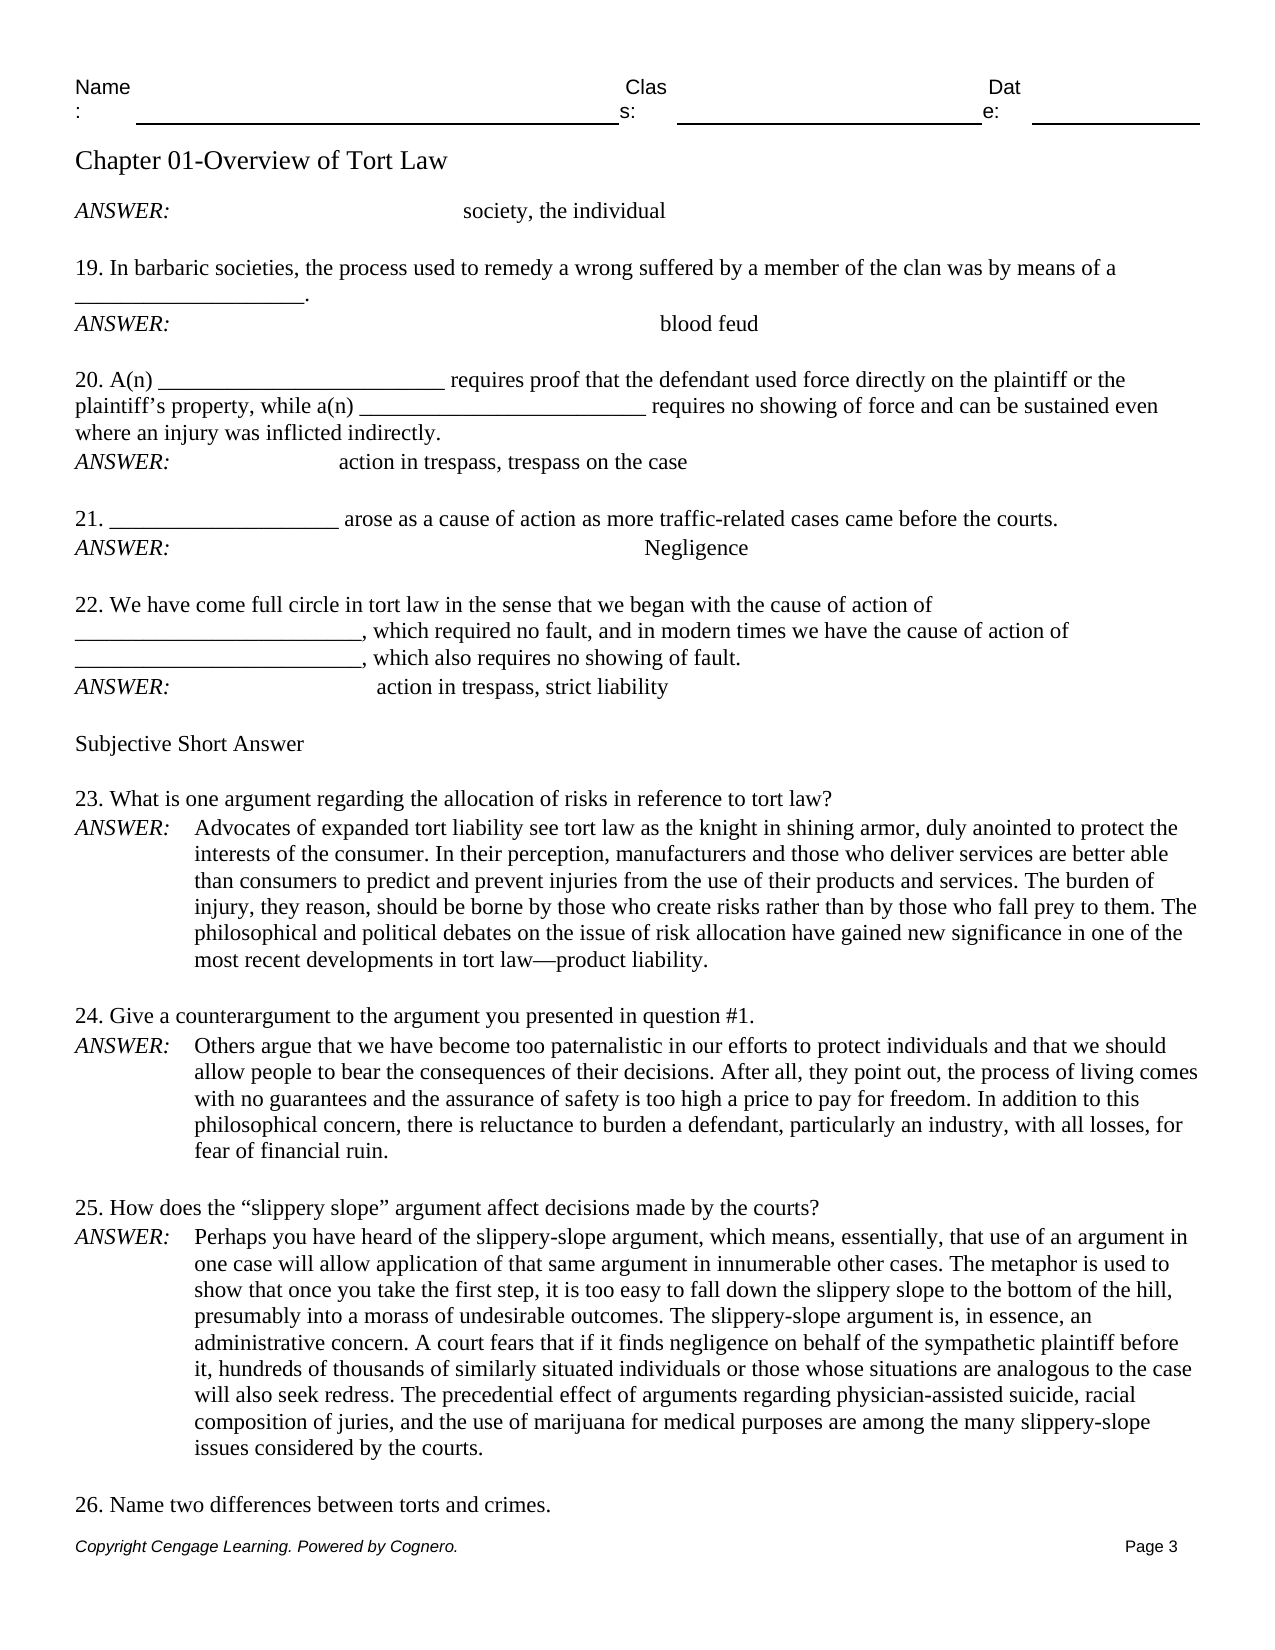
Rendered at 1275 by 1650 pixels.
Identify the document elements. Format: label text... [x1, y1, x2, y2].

table_header 23. What is one argument regarding the allocation of risks in reference to tort law? [75, 785, 1200, 975]
table_header 20. A(n) _________________________ requires proof that the defendant used force directly on the plaintiff or the plaintiff’s property, while a(n) _________________________ requires no showing of force and can be sustained even where an injury was inflicted indirectly. [75, 366, 1200, 478]
table_header 21. ____________________ arose as a cause of action as more traffic-related cases came before the courts. [75, 505, 1200, 564]
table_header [75, 1491, 1200, 1517]
table_header 24. Give a counterargument to the argument you presented in question #1. [75, 1003, 1200, 1167]
table_header 25. How does the “slippery slope” argument affect decisions made by the courts? [75, 1194, 1200, 1464]
table_header 22. We have come full circle in tort law in the sense that we began with the cause of action of _________________________, which required no fault, and in modern times we have the cause of action of _________________________, which also requires no showing of fault. [75, 591, 1200, 703]
table_header 19. In barbaric societies, the process used to remedy a wrong suffered by a member of the clan was by means of a ____________________. [75, 254, 1200, 339]
table_header Subjective Short Answer [75, 730, 1200, 756]
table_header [75, 194, 1200, 227]
